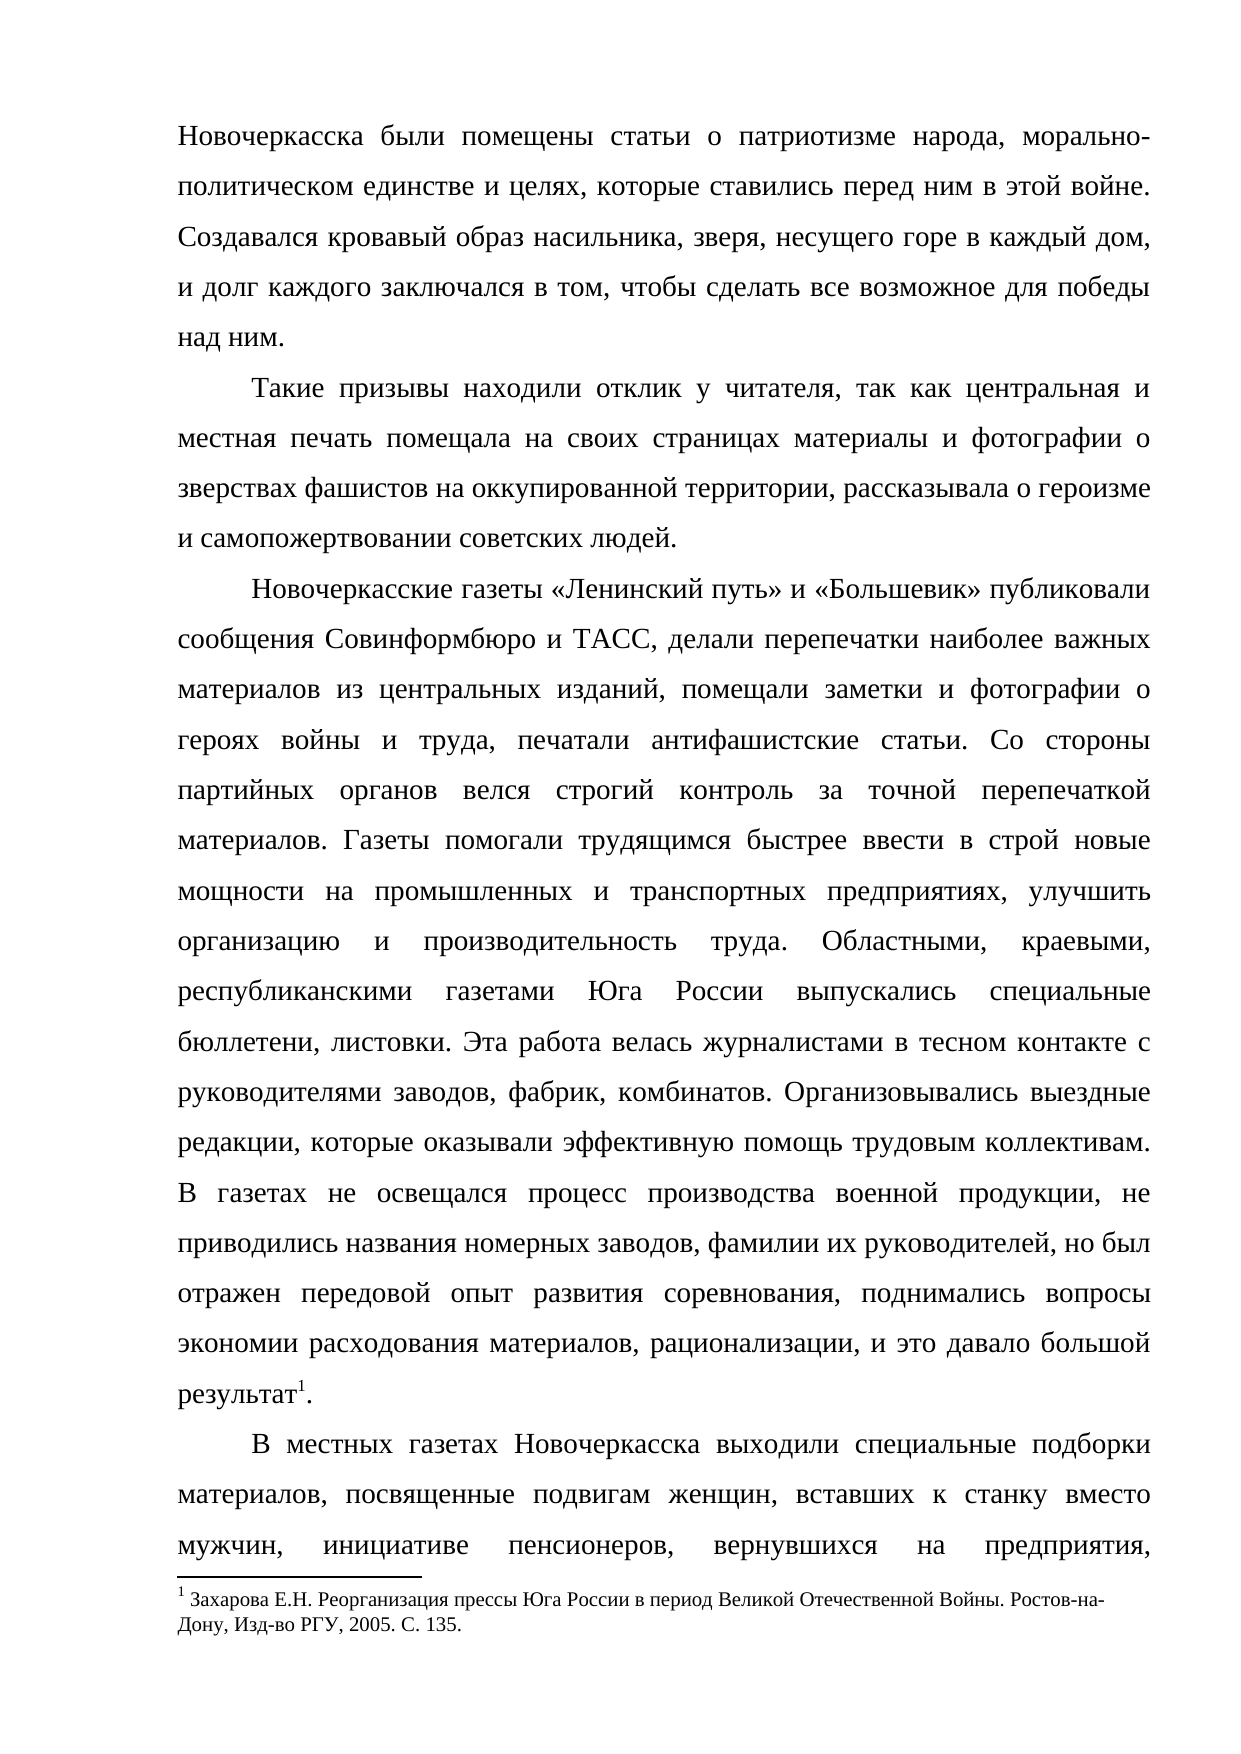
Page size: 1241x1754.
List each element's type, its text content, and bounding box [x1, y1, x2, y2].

text Такие призывы находили отклик у читателя, так как центральная и местная печать помещала на своих страницах материалы и фотографии о зверствах фашистов на оккупированной территории, рассказывала о героизме и самопожертвовании советских людей. [177, 370, 1152, 554]
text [177, 118, 1152, 353]
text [177, 1426, 1152, 1560]
text Новочеркасские газеты «Ленинский путь» и «Большевик» публиковали сообщения Совинформбюро и ТАСС, делали перепечатки наиболее важных материалов из центральных изданий, помещали заметки и фотографии о героях войны и труда, печатали антифашистские статьи. Со стороны партийных органов велся строгий контроль за точной перепечаткой материалов. Газеты помогали трудящимся быстрее ввести в строй новые мощности на промышленных и транспортных предприятиях, улучшить организацию и производительность труда. Областными, краевыми, республиканскими газетами Юга России выпускались специальные бюллетени, листовки. Эта работа велась журналистами в тесном контакте с руководителями заводов, фабрик, комбинатов. Организовывались выездные редакции, которые оказывали эффективную помощь трудовым коллективам. В газетах не освещался процесс производства военной продукции, не приводились названия номерных заводов, фамилии их руководителей, но был отражен передовой опыт развития соревнования, поднимались вопросы экономии расходования материалов, рационализации, и это давало большой результат. [177, 571, 1152, 1409]
